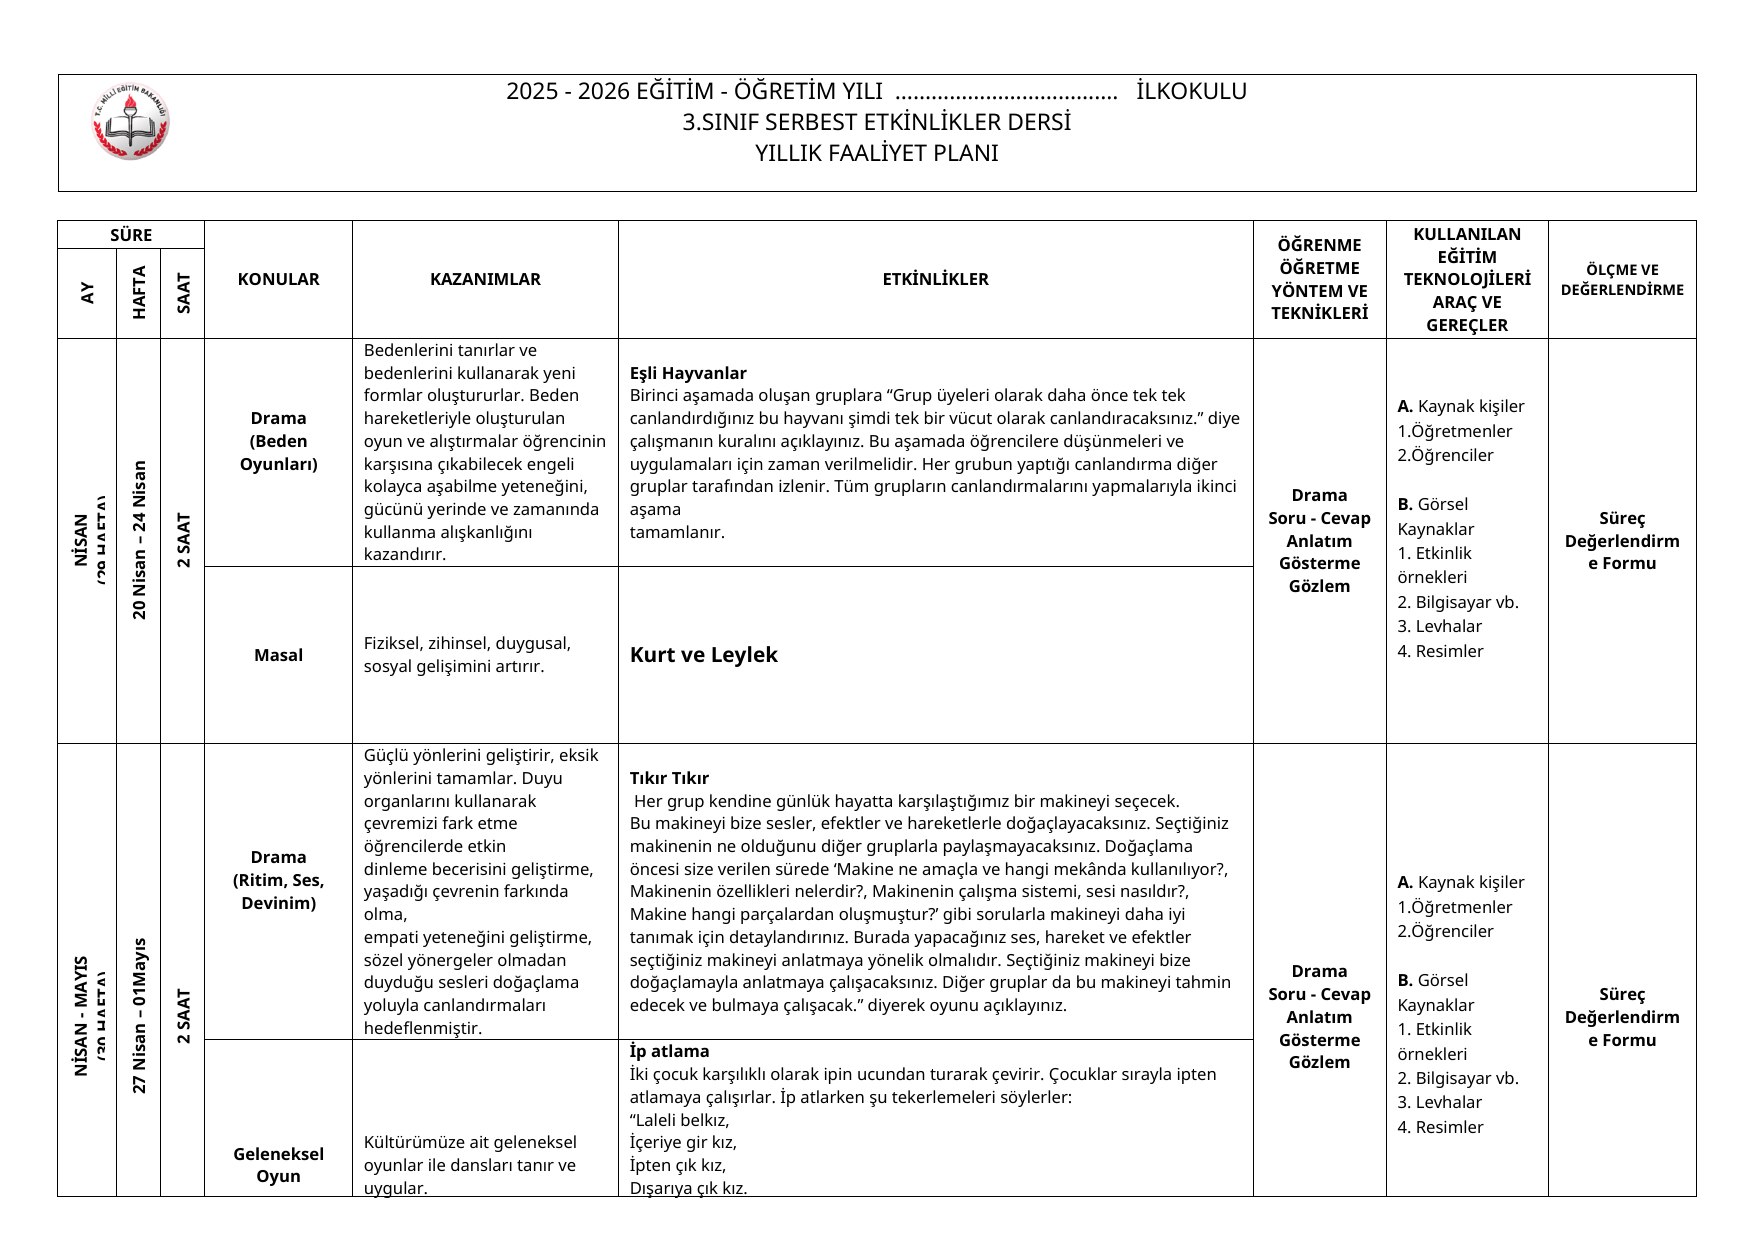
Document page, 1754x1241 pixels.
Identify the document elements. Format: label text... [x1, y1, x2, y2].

table_cell AY [58, 249, 116, 338]
table_header SÜRE [58, 221, 204, 248]
table_header ÖĞRENME ÖĞRETME YÖNTEM VE TEKNİKLERİ [1254, 221, 1386, 338]
table_cell İp atlama İki çocuk karşılıklı olarak ipin ucundan turarak çevirir. Çocuklar sırayla ipten atlamaya çalışırlar. İp atlarken şu tekerlemeleri söylerler: “Laleli belkız, İçeriye gir kız, İpten çık kız, Dışarıya çık kız. Denizde dalga, hoş geldin abla, Eteğini topla, rahat otur abla, Etek bluz, İngiliz turist, Nereden çıktı bu iki kız.” [619, 1040, 1253, 1196]
table_cell Eşli Hayvanlar Birinci aşamada oluşan gruplara “Grup üyeleri olarak daha önce tek tek canlandırdığınız bu hayvanı şimdi tek bir vücut olarak canlandıracaksınız.” diye çalışmanın kuralını açıklayınız. Bu aşamada öğrencilere düşünmeleri ve uygulamaları için zaman verilmelidir. Her grubun yaptığı canlandırma diğer gruplar tarafından izlenir. Tüm grupların canlandırmalarını yapmalarıyla ikinci aşama tamamlanır. [619, 339, 1253, 566]
table_header KULLANILAN EĞİTİM TEKNOLOJİLERİ ARAÇ VE GEREÇLER [1387, 221, 1548, 338]
table_header ÖLÇME VE DEĞERLENDİRME [1549, 221, 1696, 338]
table_cell Bedenlerini tanırlar ve bedenlerini kullanarak yeni formlar oluştururlar. Beden hareketleriyle oluşturulan oyun ve alıştırmalar öğrencinin karşısına çıkabilecek engeli kolayca aşabilme yeteneğini, gücünü yerinde ve zamanında kullanma alışkanlığını kazandırır. [353, 339, 618, 566]
table_cell Süreç Değerlendirme Formu [1549, 744, 1696, 1196]
table_header KONULAR [205, 221, 352, 338]
table_cell Süreç Değerlendirme Formu [1549, 339, 1696, 743]
table_cell Tıkır Tıkır Her grup kendine günlük hayatta karşılaştığımız bir makineyi seçecek. Bu makineyi bize sesler, efektler ve hareketlerle doğaçlayacaksınız. Seçtiğiniz makinenin ne olduğunu diğer gruplarla paylaşmayacaksınız. Doğaçlama öncesi size verilen sürede ‘Makine ne amaçla ve hangi mekânda kullanılıyor?, Makinenin özellikleri nelerdir?, Makinenin çalışma sistemi, sesi nasıldır?, Makine hangi parçalardan oluşmuştur?’ gibi sorularla makineyi daha iyi tanımak için detaylandırınız. Burada yapacağınız ses, hareket ve efektler seçtiğiniz makineyi anlatmaya yönelik olmalıdır. Seçtiğiniz makineyi bize doğaçlamayla anlatmaya çalışacaksınız. Diğer gruplar da bu makineyi tahmin edecek ve bulmaya çalışacak.” diyerek oyunu açıklayınız. [619, 744, 1253, 1039]
table_cell Kurt ve Leylek [619, 567, 1253, 743]
table_cell HAFTA [117, 249, 160, 338]
table_cell A. Kaynak kişiler 1.Öğretmenler 2.Öğrenciler B. Görsel Kaynaklar 1. Etkinlik örnekleri 2. Bilgisayar vb. 3. Levhalar 4. Resimler [1387, 339, 1548, 743]
table_cell 27 Nisan – 01Mayıs [117, 744, 160, 1196]
table_header KAZANIMLAR [353, 221, 618, 338]
table_cell Kültürümüze ait geleneksel oyunlar ile dansları tanır ve uygular. [353, 1040, 618, 1196]
picture [85, 77, 175, 167]
table_header ETKİNLİKLER [619, 221, 1253, 338]
table_cell SAAT [161, 249, 204, 338]
table_cell 2 SAAT [161, 339, 204, 743]
table_cell Drama (Beden Oyunları) [205, 339, 352, 566]
table_cell Drama (Ritim, Ses, Devinim) [205, 744, 352, 1039]
table_cell Güçlü yönlerini geliştirir, eksik yönlerini tamamlar. Duyu organlarını kullanarak çevremizi fark etme öğrencilerde etkin dinleme becerisini geliştirme, yaşadığı çevrenin farkında olma, empati yeteneğini geliştirme, sözel yönergeler olmadan duyduğu sesleri doğaçlama yoluyla canlandırmaları hedeflenmiştir. [353, 744, 618, 1039]
table_cell A. Kaynak kişiler 1.Öğretmenler 2.Öğrenciler B. Görsel Kaynaklar 1. Etkinlik örnekleri 2. Bilgisayar vb. 3. Levhalar 4. Resimler [1387, 744, 1548, 1196]
table_cell NİSAN (29.HAFTA) [58, 339, 116, 743]
table_cell Fiziksel, zihinsel, duygusal, sosyal gelişimini artırır. [353, 567, 618, 743]
table_cell NİSAN - MAYIS (30.HAFTA) [58, 744, 116, 1196]
table_cell Masal [205, 567, 352, 743]
table_cell Geleneksel Oyun [205, 1040, 352, 1196]
table_cell Drama Soru - Cevap Anlatım Gösterme Gözlem [1254, 744, 1386, 1196]
table_cell 20 Nisan – 24 Nisan [117, 339, 160, 743]
table_cell 2 SAAT [161, 744, 204, 1196]
table_cell Drama Soru - Cevap Anlatım Gösterme Gözlem [1254, 339, 1386, 743]
